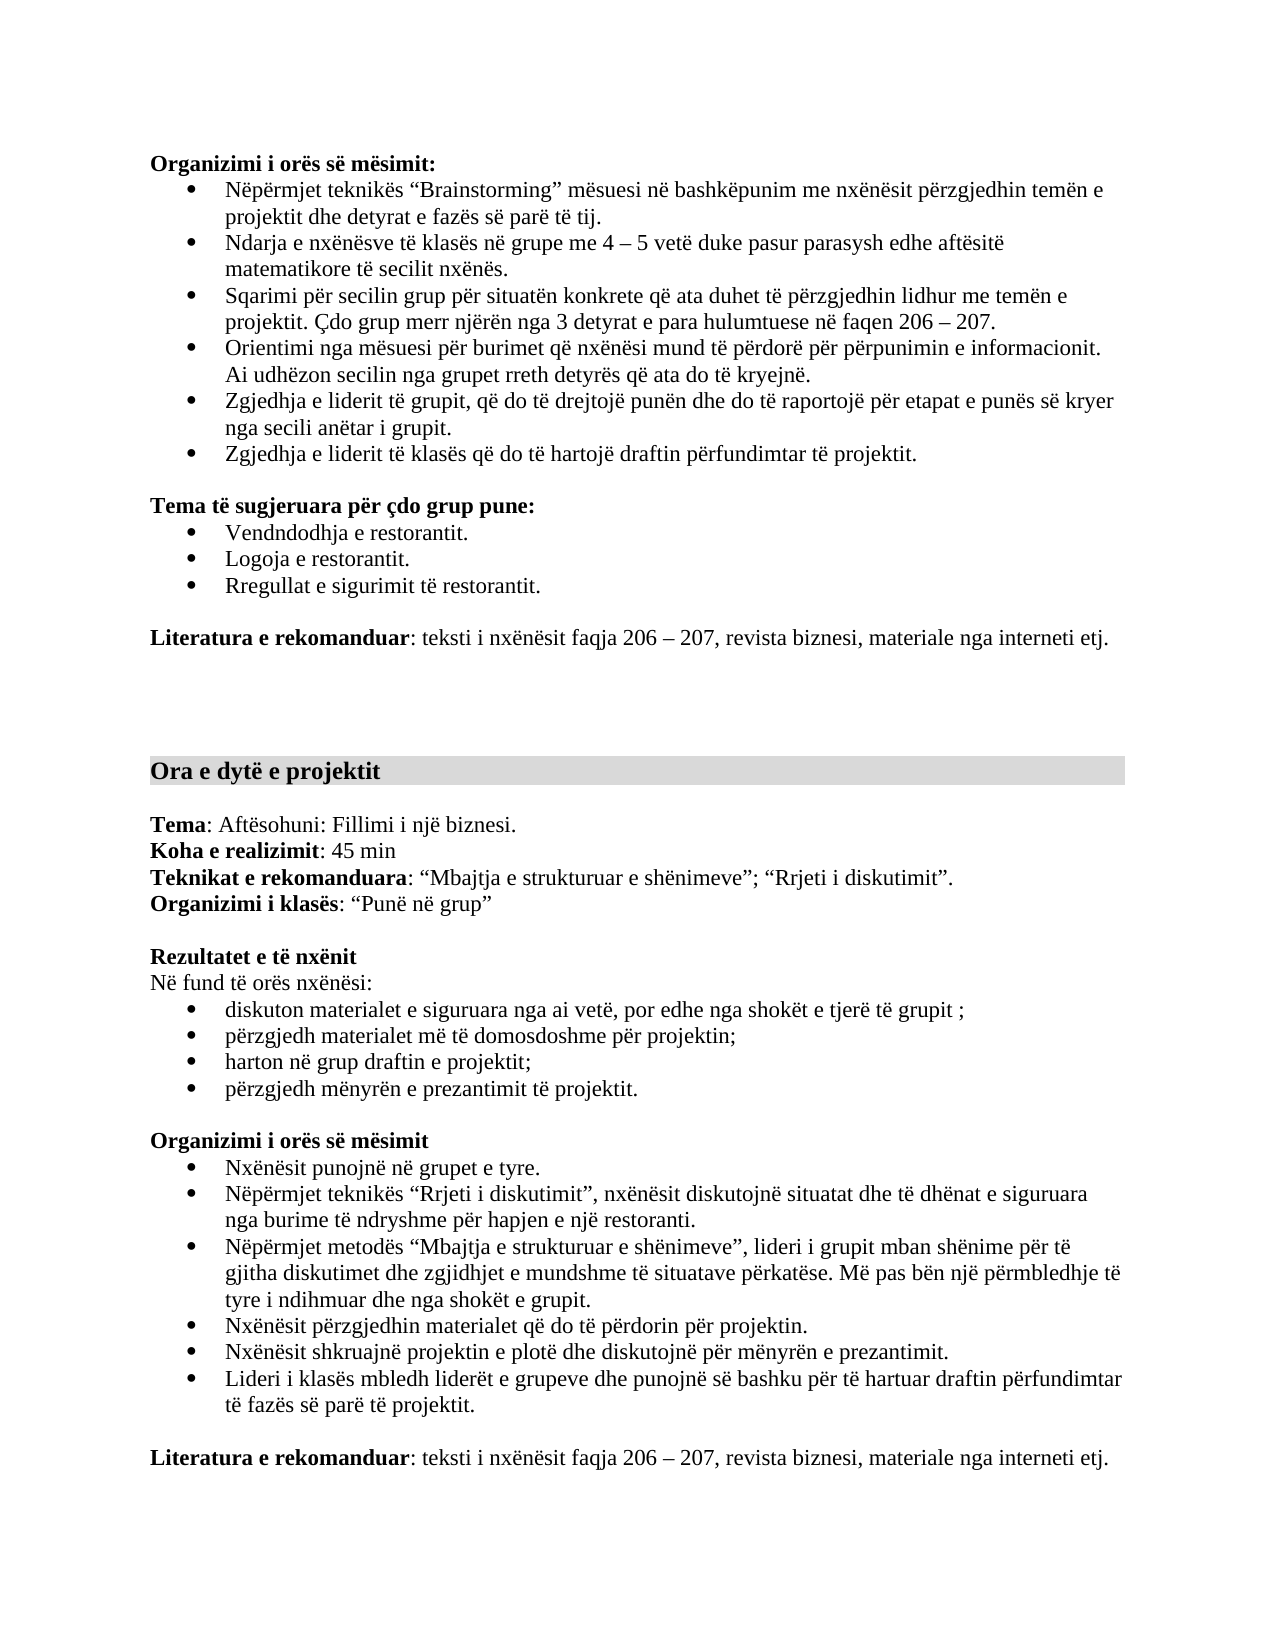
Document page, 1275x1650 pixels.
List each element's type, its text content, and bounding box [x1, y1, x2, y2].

text Literatura e rekomanduar: teksti i nxënësit faqja 206 – 207, revista biznesi, materiale nga interneti etj. [150, 624, 1125, 651]
list Nëpërmjet metodës “Mbajtja e strukturuar e shënimeve”, lideri i grupit mban shënime për të gjitha diskutimet dhe zgjidhjet e mundshme të situatave përkatëse. Më pas bën një përmbledhje të tyre i ndihmuar dhe nga shokët e grupit. [187, 1233, 1125, 1312]
list Ndarja e nxënësve të klasës në grupe me 4 – 5 vetë duke pasur parasysh edhe aftësitë matematikore të secilit nxënës. [187, 229, 1125, 282]
text Organizimi i klasës: “Punë në grup” [150, 890, 1125, 917]
text Ora e dytë e projektit [150, 756, 1125, 785]
list Nxënësit shkruajnë projektin e plotë dhe diskutojnë për mënyrën e prezantimit. [187, 1338, 1125, 1365]
list Logoja e restorantit. [187, 545, 1125, 572]
text Organizimi i orës së mësimit [150, 1127, 1125, 1154]
text Koha e realizimit: 45 min [150, 838, 1125, 864]
list Nëpërmjet teknikës “Rrjeti i diskutimit”, nxënësit diskutojnë situatat dhe të dhënat e siguruara nga burime të ndryshme për hapjen e një restoranti. [187, 1180, 1125, 1233]
text Teknikat e rekomanduara: “Mbajtja e strukturuar e shënimeve”; “Rrjeti i diskutimit”. [150, 864, 1125, 890]
text Rezultatet e të nxënit [150, 943, 1125, 969]
list Nxënësit punojnë në grupet e tyre. [187, 1154, 1125, 1180]
list Nxënësit përzgjedhin materialet që do të përdorin për projektin. [187, 1312, 1125, 1338]
text Tema të sugjeruara për çdo grup pune: [150, 493, 1125, 519]
list Zgjedhja e liderit të grupit, që do të drejtojë punën dhe do të raportojë për etapat e punës së kryer nga secili anëtar i grupit. [187, 387, 1125, 440]
text Organizimi i orës së mësimit: [150, 150, 1125, 176]
list Nëpërmjet teknikës “Brainstorming” mësuesi në bashkëpunim me nxënësit përzgjedhin temën e projektit dhe detyrat e fazës së parë të tij. [187, 176, 1125, 229]
list Orientimi nga mësuesi për burimet që nxënësi mund të përdorë për përpunimin e informacionit. Ai udhëzon secilin nga grupet rreth detyrës që ata do të kryejnë. [187, 334, 1125, 387]
text Tema: Aftësohuni: Fillimi i një biznesi. [150, 811, 1125, 838]
list Sqarimi për secilin grup për situatën konkrete që ata duhet të përzgjedhin lidhur me temën e projektit. Çdo grup merr njërën nga 3 detyrat e para hulumtuese në faqen 206 – 207. [187, 282, 1125, 334]
list përzgjedh materialet më të domosdoshme për projektin; [187, 1022, 1125, 1048]
list Zgjedhja e liderit të klasës që do të hartojë draftin përfundimtar të projektit. [187, 440, 1125, 466]
text Në fund të orës nxënësi: [150, 969, 1125, 996]
text Literatura e rekomanduar: teksti i nxënësit faqja 206 – 207, revista biznesi, materiale nga interneti etj. [150, 1444, 1125, 1470]
list Rregullat e sigurimit të restorantit. [187, 572, 1125, 598]
list diskuton materialet e siguruara nga ai vetë, por edhe nga shokët e tjerë të grupit ; [187, 996, 1125, 1022]
list Vendndodhja e restorantit. [187, 519, 1125, 545]
list Lideri i klasës mbledh liderët e grupeve dhe punojnë së bashku për të hartuar draftin përfundimtar të fazës së parë të projektit. [187, 1365, 1125, 1417]
list përzgjedh mënyrën e prezantimit të projektit. [187, 1075, 1125, 1101]
list harton në grup draftin e projektit; [187, 1048, 1125, 1075]
